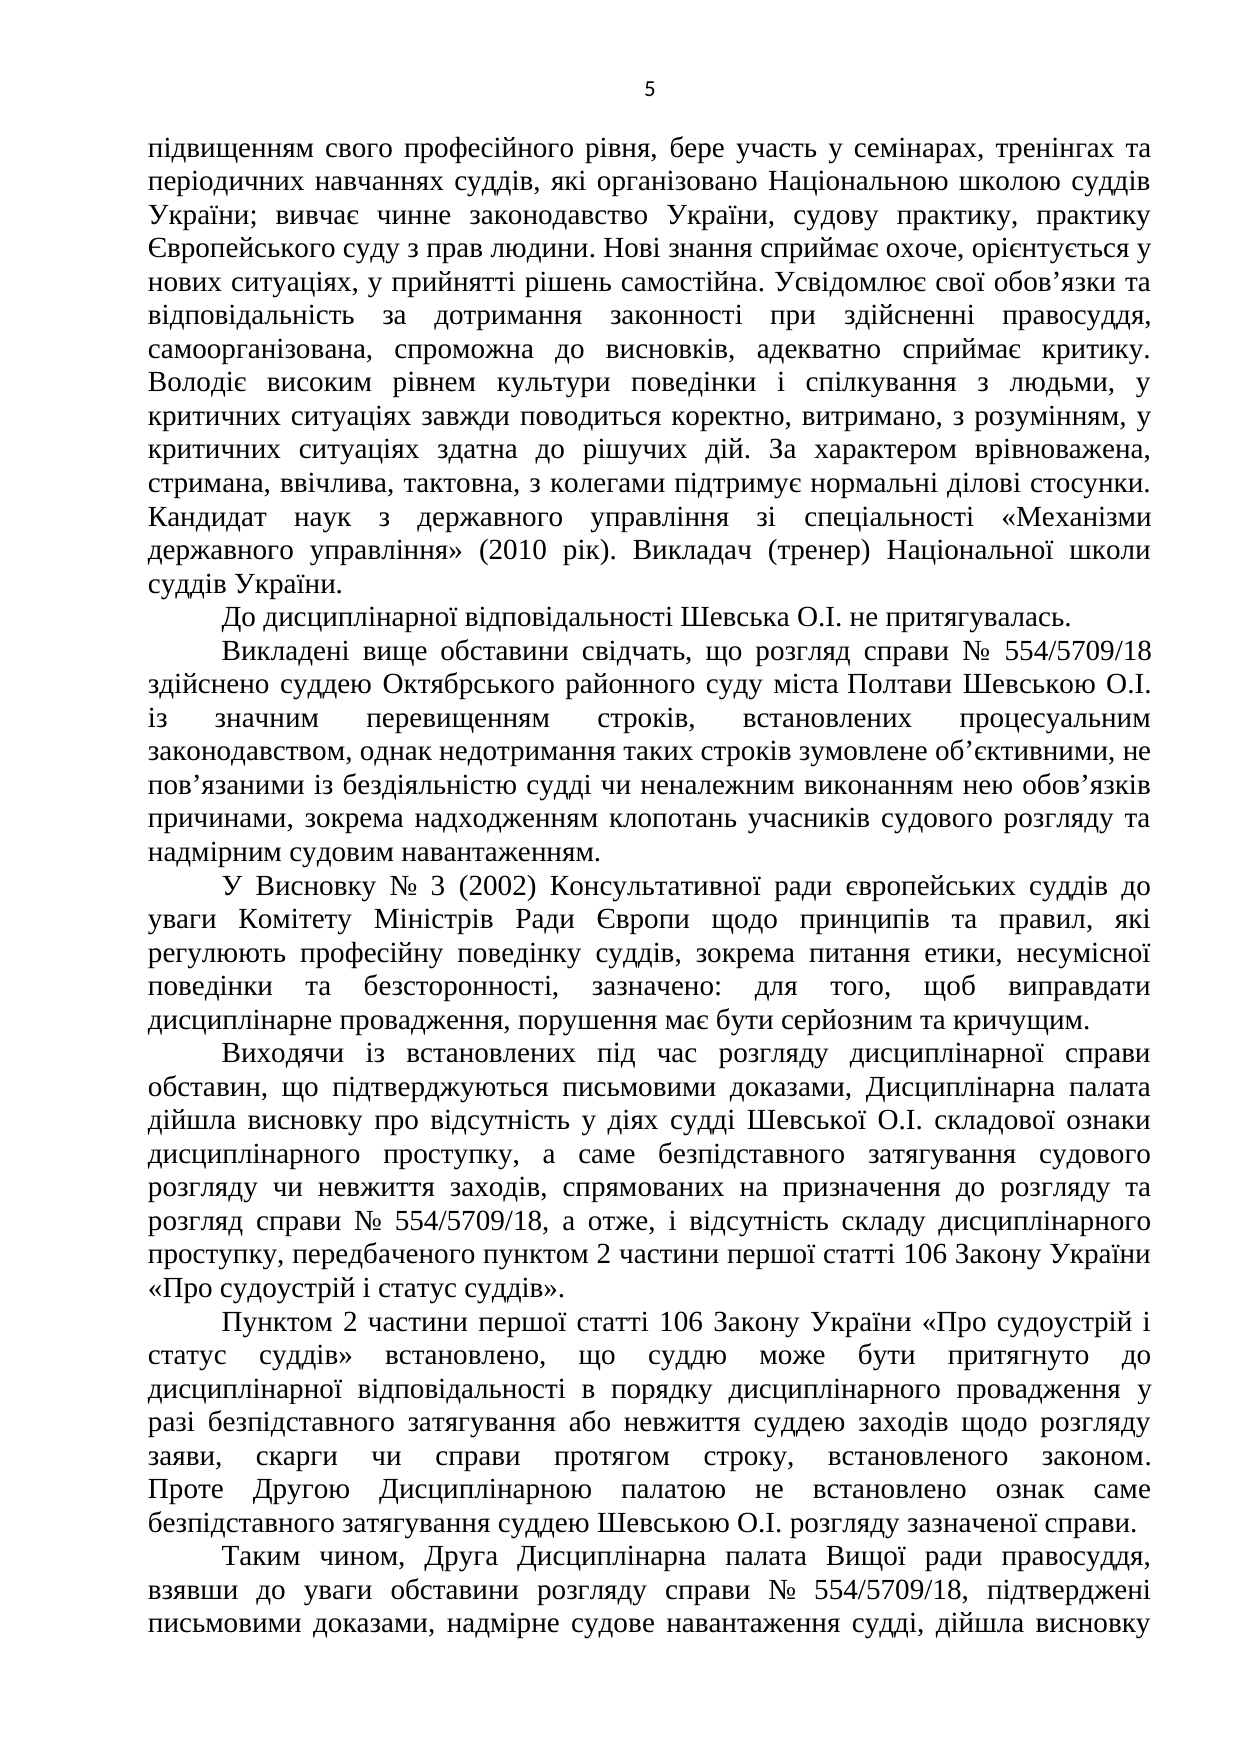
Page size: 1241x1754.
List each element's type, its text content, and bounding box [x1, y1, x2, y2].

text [148, 130, 1152, 599]
text Виходячи із встановлених під час розгляду дисциплінарної справи обставин, що підтверджуються письмовими доказами, Дисциплінарна палата дійшла висновку про відсутність у діях судді Шевської О.І. складової ознаки дисциплінарного проступку, а саме безпідставного затягування судового розгляду чи невжиття заходів, спрямованих на призначення до розгляду та розгляд справи № 554/5709/18, а отже, і відсутність складу дисциплінарного проступку, передбаченого пунктом 2 частини першої статті 106 Закону України «Про судоустрій і статус суддів». [148, 1035, 1152, 1304]
text Викладені вище обставини свідчать, що розгляд справи № 554/5709/18 здійснено суддею Октябрського районного суду міста Полтави Шевською О.І. із значним перевищенням строків, встановлених процесуальним законодавством, однак недотримання таких строків зумовлене об’єктивними, не пов’язаними із бездіяльністю судді чи неналежним виконанням нею обов’язків причинами, зокрема надходженням клопотань учасників судового розгляду та надмірним судовим навантаженням. [148, 633, 1152, 868]
text До дисциплінарної відповідальності Шевська О.І. не притягувалась. [148, 599, 1152, 633]
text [148, 1538, 1152, 1639]
text У Висновку № 3 (2002) Консультативної ради європейських суддів до уваги Комітету Міністрів Ради Європи щодо принципів та правил, які регулюють професійну поведінку суддів, зокрема питання етики, несумісної поведінки та безсторонності, зазначено: для того, щоб виправдати дисциплінарне провадження, порушення має бути серйозним та кричущим. [148, 868, 1152, 1035]
text Пунктом 2 частини першої статті 106 Закону України «Про судоустрій і статус суддів» встановлено, що суддю може бути притягнуто до дисциплінарної відповідальності в порядку дисциплінарного провадження у разі безпідставного затягування або невжиття суддею заходів щодо розгляду заяви, скарги чи справи протягом строку, встановленого законом. Проте Другою Дисциплінарною палатою не встановлено ознак саме безпідставного затягування суддею Шевською О.І. розгляду зазначеної справи. [148, 1438, 1152, 1538]
text Пунктом 2 частини першої статті 106 Закону України «Про судоустрій і статус суддів» встановлено, що суддю може бути притягнуто до дисциплінарної відповідальності в порядку дисциплінарного провадження у разі безпідставного затягування або невжиття суддею заходів щодо розгляду заяви, скарги чи справи протягом строку, встановленого законом. Проте Другою Дисциплінарною палатою не встановлено ознак саме безпідставного затягування суддею Шевською О.І. розгляду зазначеної справи. [148, 1304, 1152, 1438]
